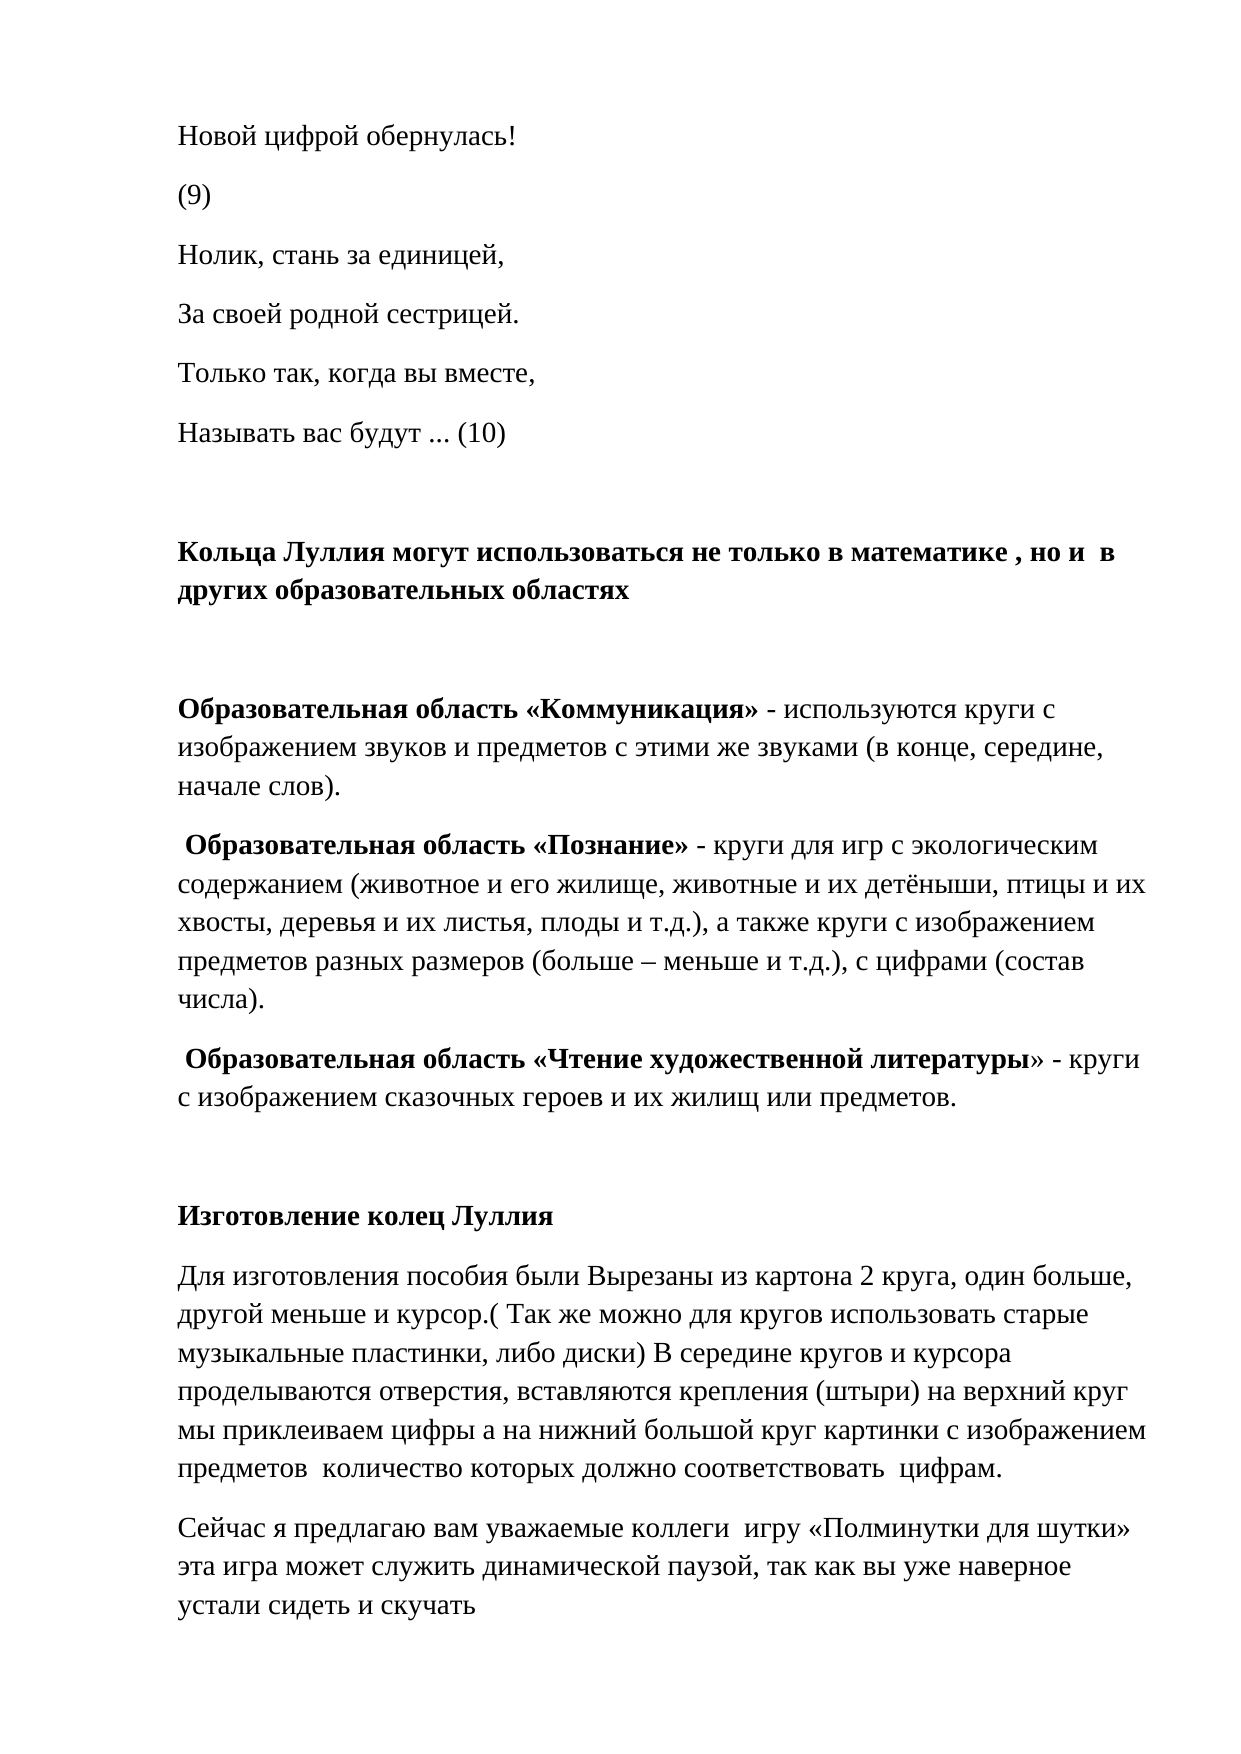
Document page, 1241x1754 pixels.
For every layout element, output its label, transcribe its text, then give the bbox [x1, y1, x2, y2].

text Образовательная область «Познание» - круги для игр с экологическим содержанием (животное и его жилище, животные и их детёныши, птицы и их хвосты, деревья и их листья, плоды и т.д.), а также круги с изображением предметов разных размеров (больше – меньше и т.д.), с цифрами (состав числа). [177, 827, 1152, 1015]
text Для изготовления пособия были Вырезаны из картона 2 круга, один больше, другой меньше и курсор.( Так же можно для кругов использовать старые музыкальные пластинки, либо диски) В середине кругов и курсора проделываются отверстия, вставляются крепления (штыри) на верхний круг мы приклеиваем цифры а на нижний большой круг картинки с изображением предметов количество которых должно соответствовать цифрам. [177, 1258, 1152, 1484]
text (9) [177, 177, 1152, 211]
text Образовательная область «Коммуникация» - используются круги с изображением звуков и предметов с этими же звуками (в конце, середине, начале слов). [177, 691, 1152, 802]
text Новой цифрой обернулась! [177, 118, 1152, 152]
text За своей родной сестрицей. [177, 296, 1152, 330]
text Изготовление колец Луллия [177, 1198, 1152, 1232]
text Образовательная область «Чтение художественной литературы» - круги с изображением сказочных героев и их жилищ или предметов. [177, 1041, 1152, 1113]
text Называть вас будут ... (10) [177, 415, 1152, 448]
text Нолик, стань за единицей, [177, 237, 1152, 270]
text Кольца Луллия могут использоваться не только в математике , но и в других образовательных областях [177, 534, 1152, 606]
text Только так, когда вы вместе, [177, 356, 1152, 389]
text Сейчас я предлагаю вам уважаемые коллеги игру «Полминутки для шутки» эта игра может служить динамической паузой, так как вы уже наверное устали сидеть и скучать [177, 1510, 1152, 1620]
